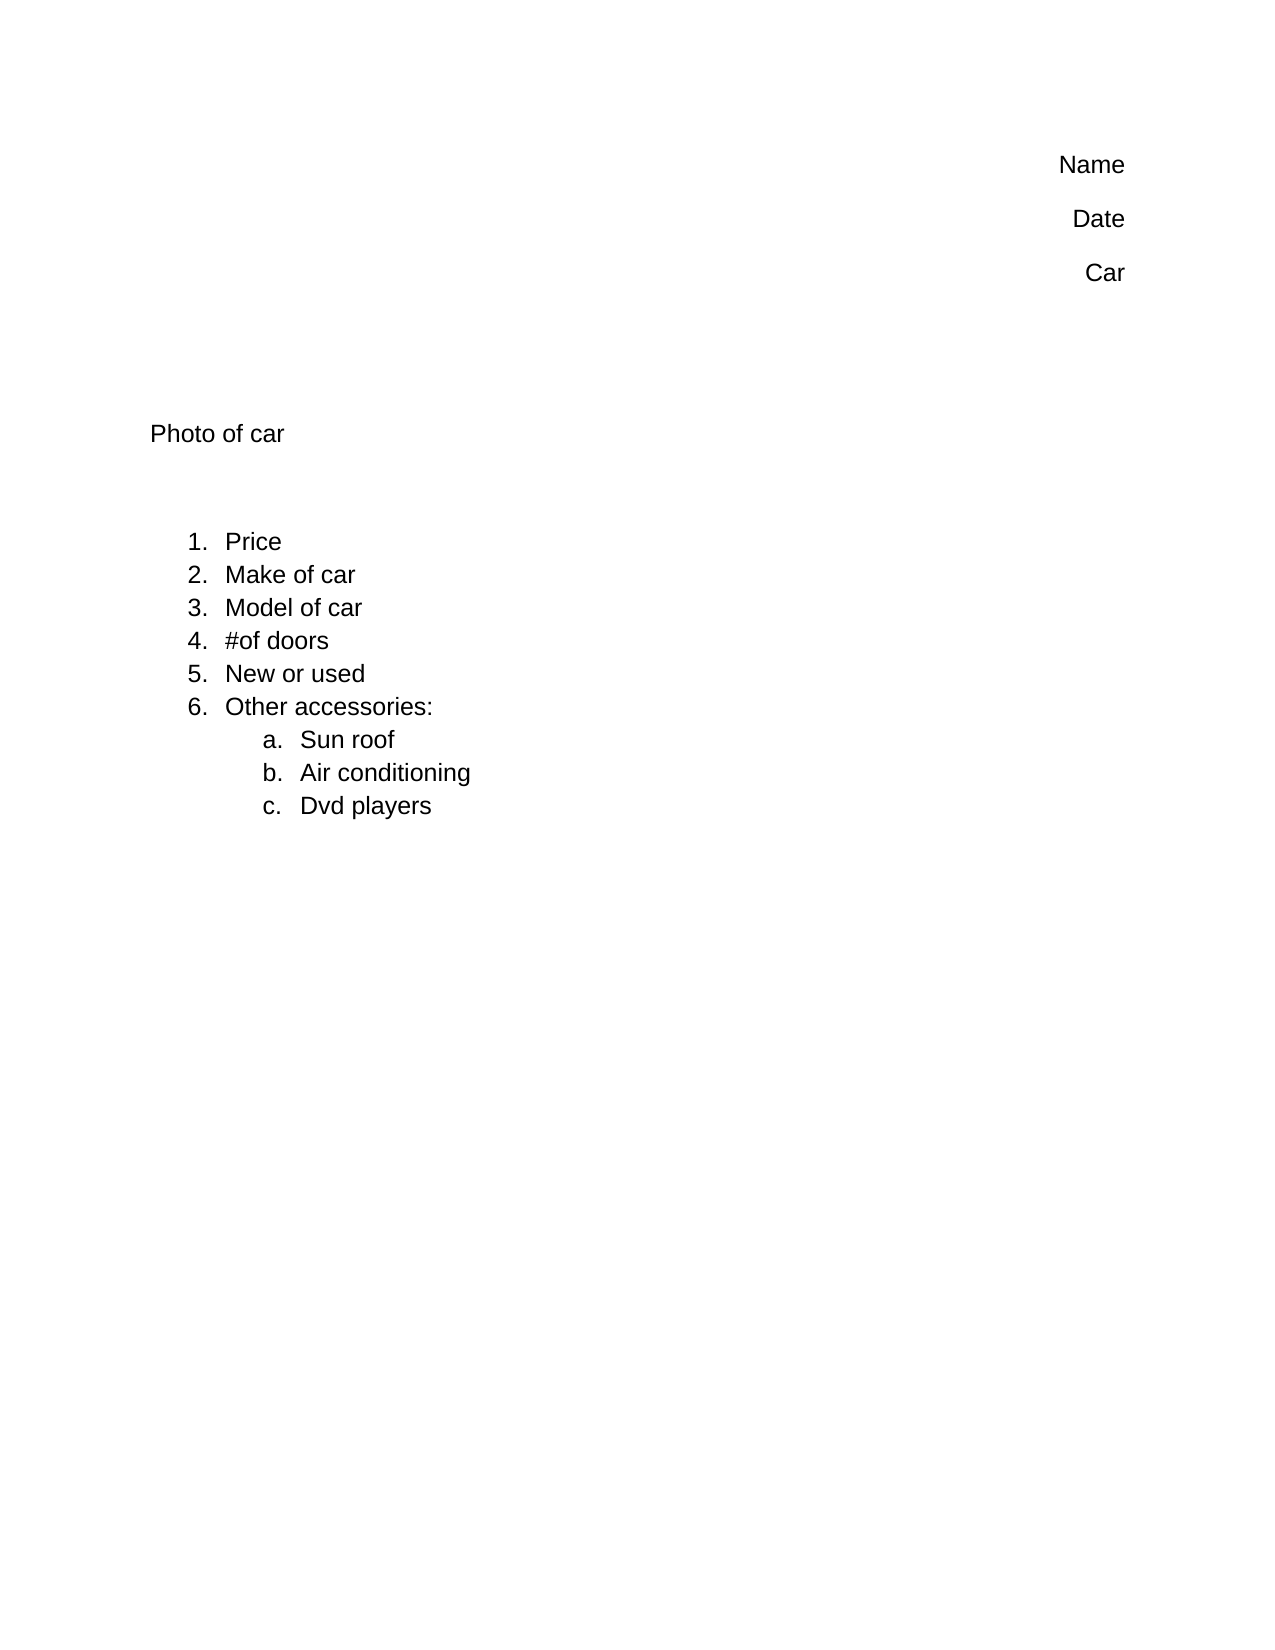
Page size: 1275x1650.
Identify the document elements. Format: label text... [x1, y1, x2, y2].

list Price [187, 527, 1125, 556]
list Sun roof [262, 725, 1125, 754]
list Make of car [187, 560, 1125, 589]
list Dvd players [262, 791, 1125, 820]
text Photo of car [150, 419, 1125, 448]
list Other accessories: [187, 692, 1125, 721]
list Air conditioning [262, 758, 1125, 787]
list #of doors [187, 626, 1125, 655]
text Date [150, 204, 1125, 233]
list Model of car [187, 593, 1125, 622]
list New or used [187, 659, 1125, 688]
text Name [150, 150, 1125, 179]
text Car [150, 258, 1125, 286]
